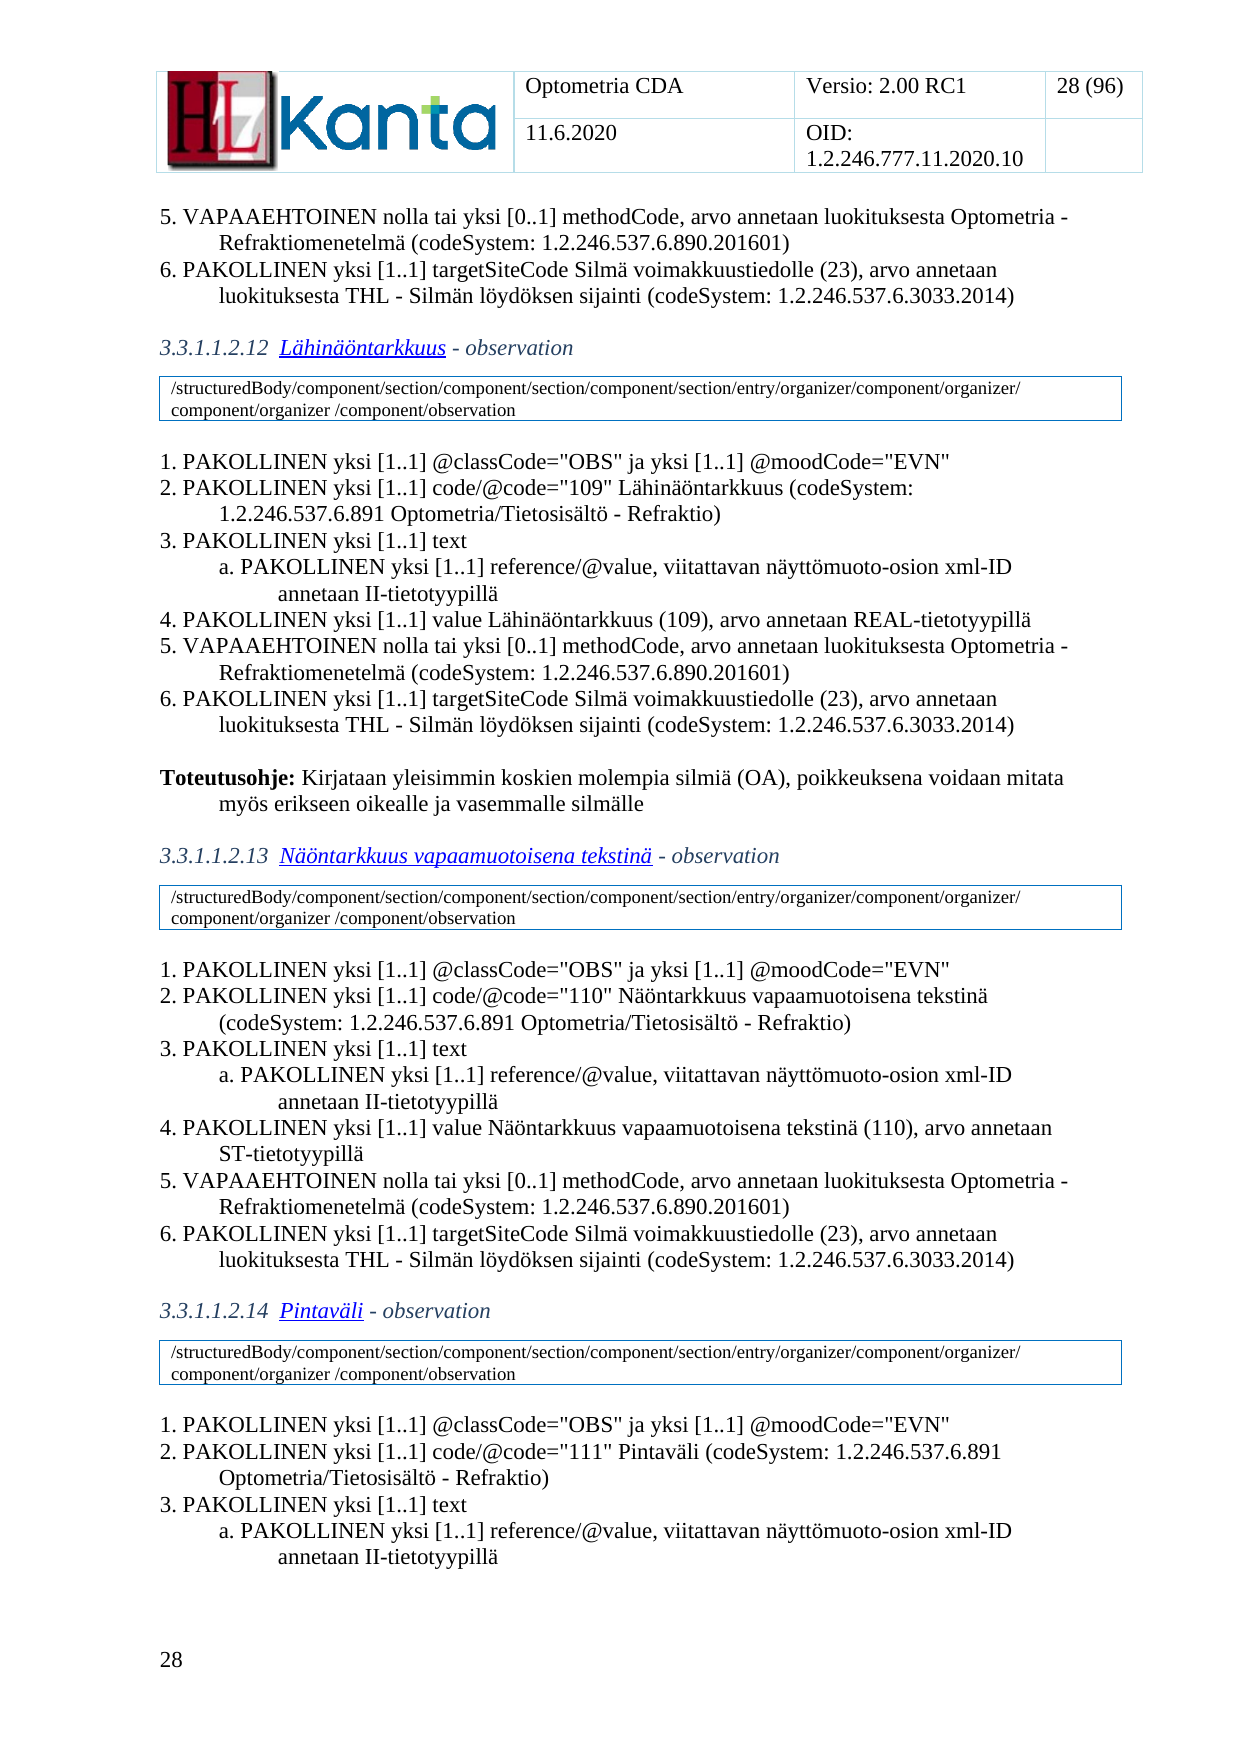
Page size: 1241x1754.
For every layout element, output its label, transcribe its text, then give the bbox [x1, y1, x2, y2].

text 2. PAKOLLINEN yksi [1..1] code/@code="109" Lähinäöntarkkuus (codeSystem: 1.2.246.537.6.891 Optometria/Tietosisältö - Refraktio) [159, 474, 1081, 527]
text 5. VAPAAEHTOINEN nolla tai yksi [0..1] methodCode, arvo annetaan luokituksesta Optometria - Refraktiomenetelmä (codeSystem: 1.2.246.537.6.890.201601) [159, 203, 1081, 256]
text 2. PAKOLLINEN yksi [1..1] code/@code="111" Pintaväli (codeSystem: 1.2.246.537.6.891 Optometria/Tietosisältö - Refraktio) [159, 1438, 1081, 1491]
text a. PAKOLLINEN yksi [1..1] reference/@value, viitattavan näyttömuoto-osion xml-ID annetaan II-tietotyypillä [218, 553, 1081, 606]
picture [281, 96, 496, 150]
text 3. PAKOLLINEN yksi [1..1] text [159, 527, 1081, 553]
text 1. PAKOLLINEN yksi [1..1] @classCode="OBS" ja yksi [1..1] @moodCode="EVN" [159, 956, 1081, 982]
text 1. PAKOLLINEN yksi [1..1] @classCode="OBS" ja yksi [1..1] @moodCode="EVN" [159, 448, 1081, 474]
text a. PAKOLLINEN yksi [1..1] reference/@value, viitattavan näyttömuoto-osion xml-ID annetaan II-tietotyypillä [218, 1517, 1081, 1570]
text 1. PAKOLLINEN yksi [1..1] @classCode="OBS" ja yksi [1..1] @moodCode="EVN" [159, 1412, 1081, 1438]
table_header /structuredBody/component/section/component/section/component/section/entry/organizer/component/organizer/component/organizer /component/observation [160, 377, 1121, 420]
subtitle Näöntarkkuus vapaamuotoisena tekstinä - observation [159, 842, 1081, 868]
text a. PAKOLLINEN yksi [1..1] reference/@value, viitattavan näyttömuoto-osion xml-ID annetaan II-tietotyypillä [218, 1061, 1081, 1114]
text 5. VAPAAEHTOINEN nolla tai yksi [0..1] methodCode, arvo annetaan luokituksesta Optometria - Refraktiomenetelmä (codeSystem: 1.2.246.537.6.890.201601) [159, 632, 1081, 685]
text 3. PAKOLLINEN yksi [1..1] text [159, 1491, 1081, 1517]
picture [167, 71, 279, 171]
subtitle Pintaväli - observation [159, 1297, 1081, 1324]
text 4. PAKOLLINEN yksi [1..1] value Lähinäöntarkkuus (109), arvo annetaan REAL-tietotyypillä [159, 606, 1081, 632]
text Toteutusohje: Kirjataan yleisimmin koskien molempia silmiä (OA), poikkeuksena voidaan mitata myös erikseen oikealle ja vasemmalle silmälle [159, 764, 1081, 817]
text 2. PAKOLLINEN yksi [1..1] code/@code="110" Näöntarkkuus vapaamuotoisena tekstinä (codeSystem: 1.2.246.537.6.891 Optometria/Tietosisältö - Refraktio) [159, 982, 1081, 1035]
text 5. VAPAAEHTOINEN nolla tai yksi [0..1] methodCode, arvo annetaan luokituksesta Optometria - Refraktiomenetelmä (codeSystem: 1.2.246.537.6.890.201601) [159, 1167, 1081, 1219]
table_header /structuredBody/component/section/component/section/component/section/entry/organizer/component/organizer/component/organizer /component/observation [160, 1341, 1121, 1384]
text 4. PAKOLLINEN yksi [1..1] value Näöntarkkuus vapaamuotoisena tekstinä (110), arvo annetaan ST-tietotyypillä [159, 1114, 1081, 1167]
table_header /structuredBody/component/section/component/section/component/section/entry/organizer/component/organizer/component/organizer /component/observation [160, 886, 1121, 929]
text 3. PAKOLLINEN yksi [1..1] text [159, 1035, 1081, 1061]
subtitle Lähinäöntarkkuus - observation [159, 333, 1081, 360]
